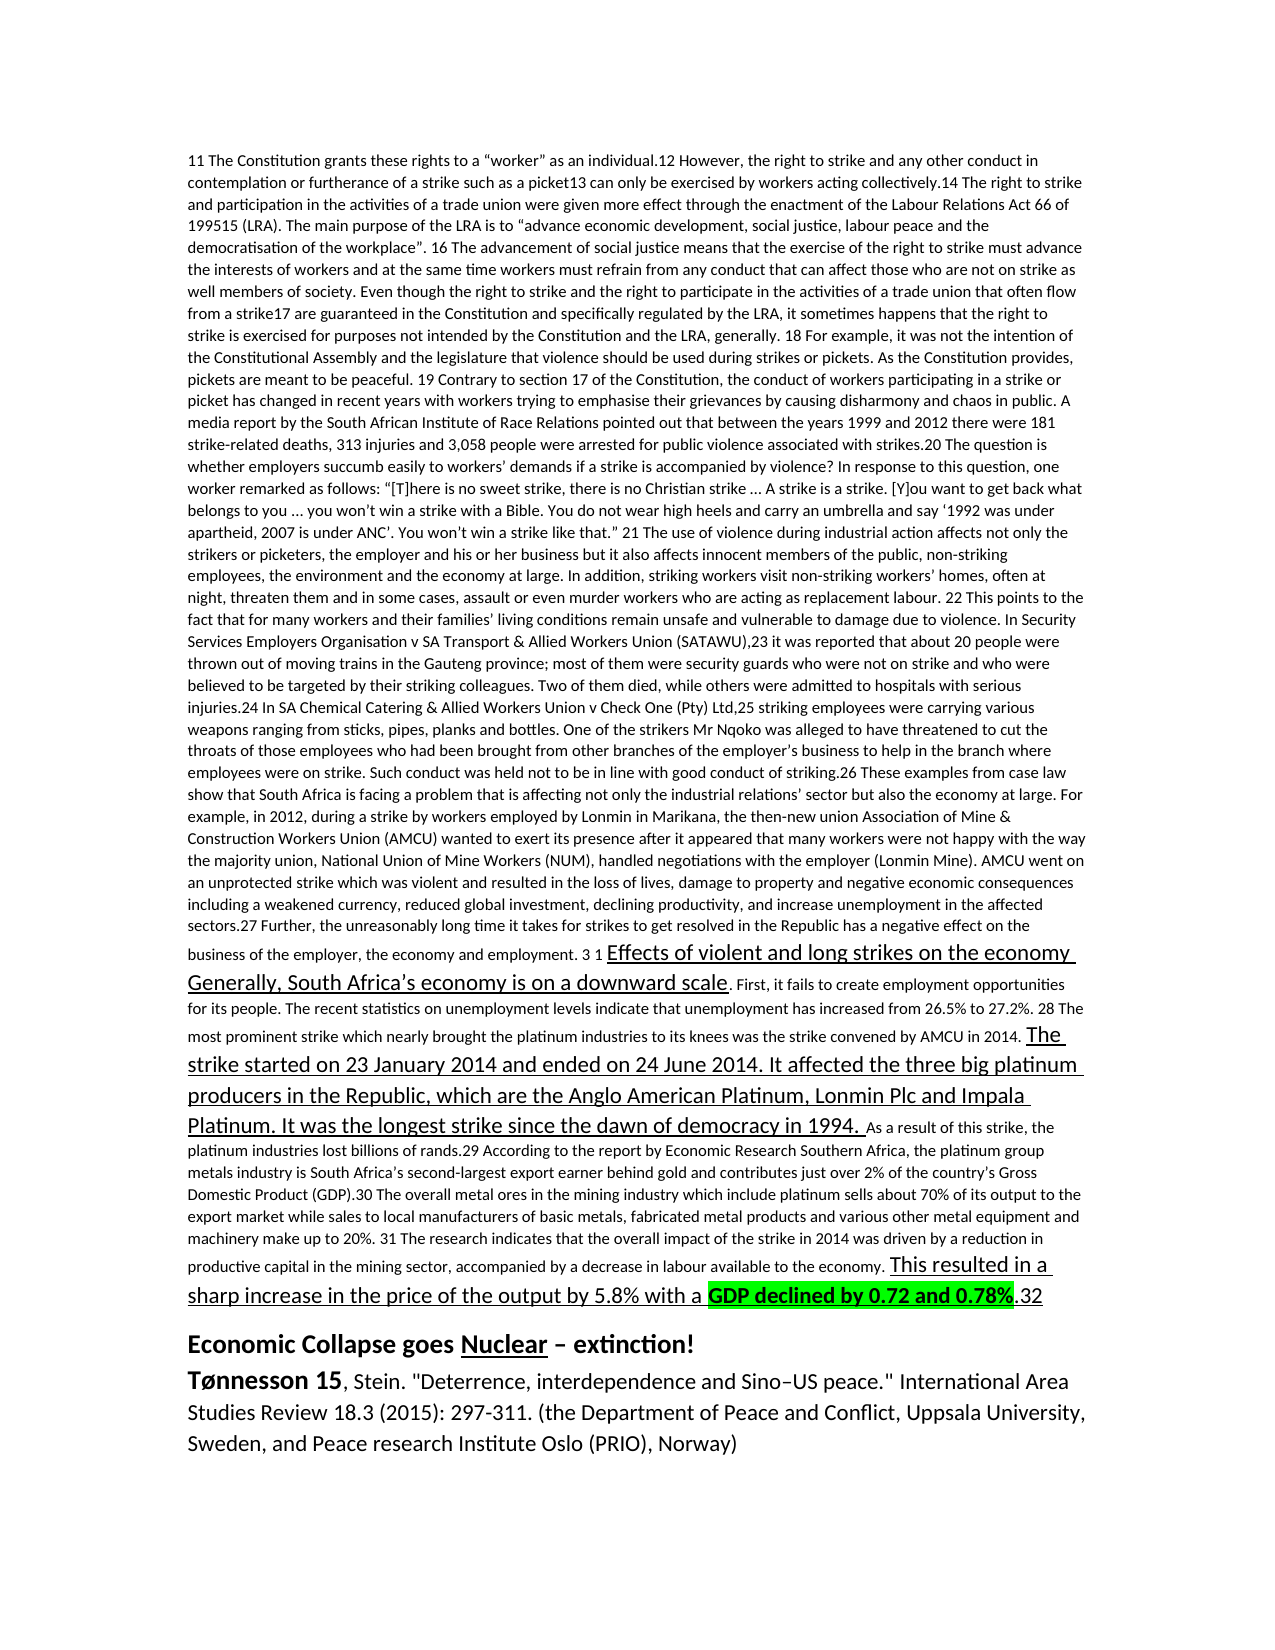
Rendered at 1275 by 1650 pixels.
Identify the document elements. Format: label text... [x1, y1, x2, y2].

subtitle Economic Collapse goes Nuclear – extinction! [187, 1328, 1087, 1361]
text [187, 150, 1087, 1309]
text Tønnesson 15, Stein. "Deterrence, interdependence and Sino–US peace." International Area Studies Review 18.3 (2015): 297-311. (the Department of Peace and Conflict, Uppsala University, Sweden, and Peace research Institute Oslo (PRIO), Norway) [187, 1363, 1087, 1457]
